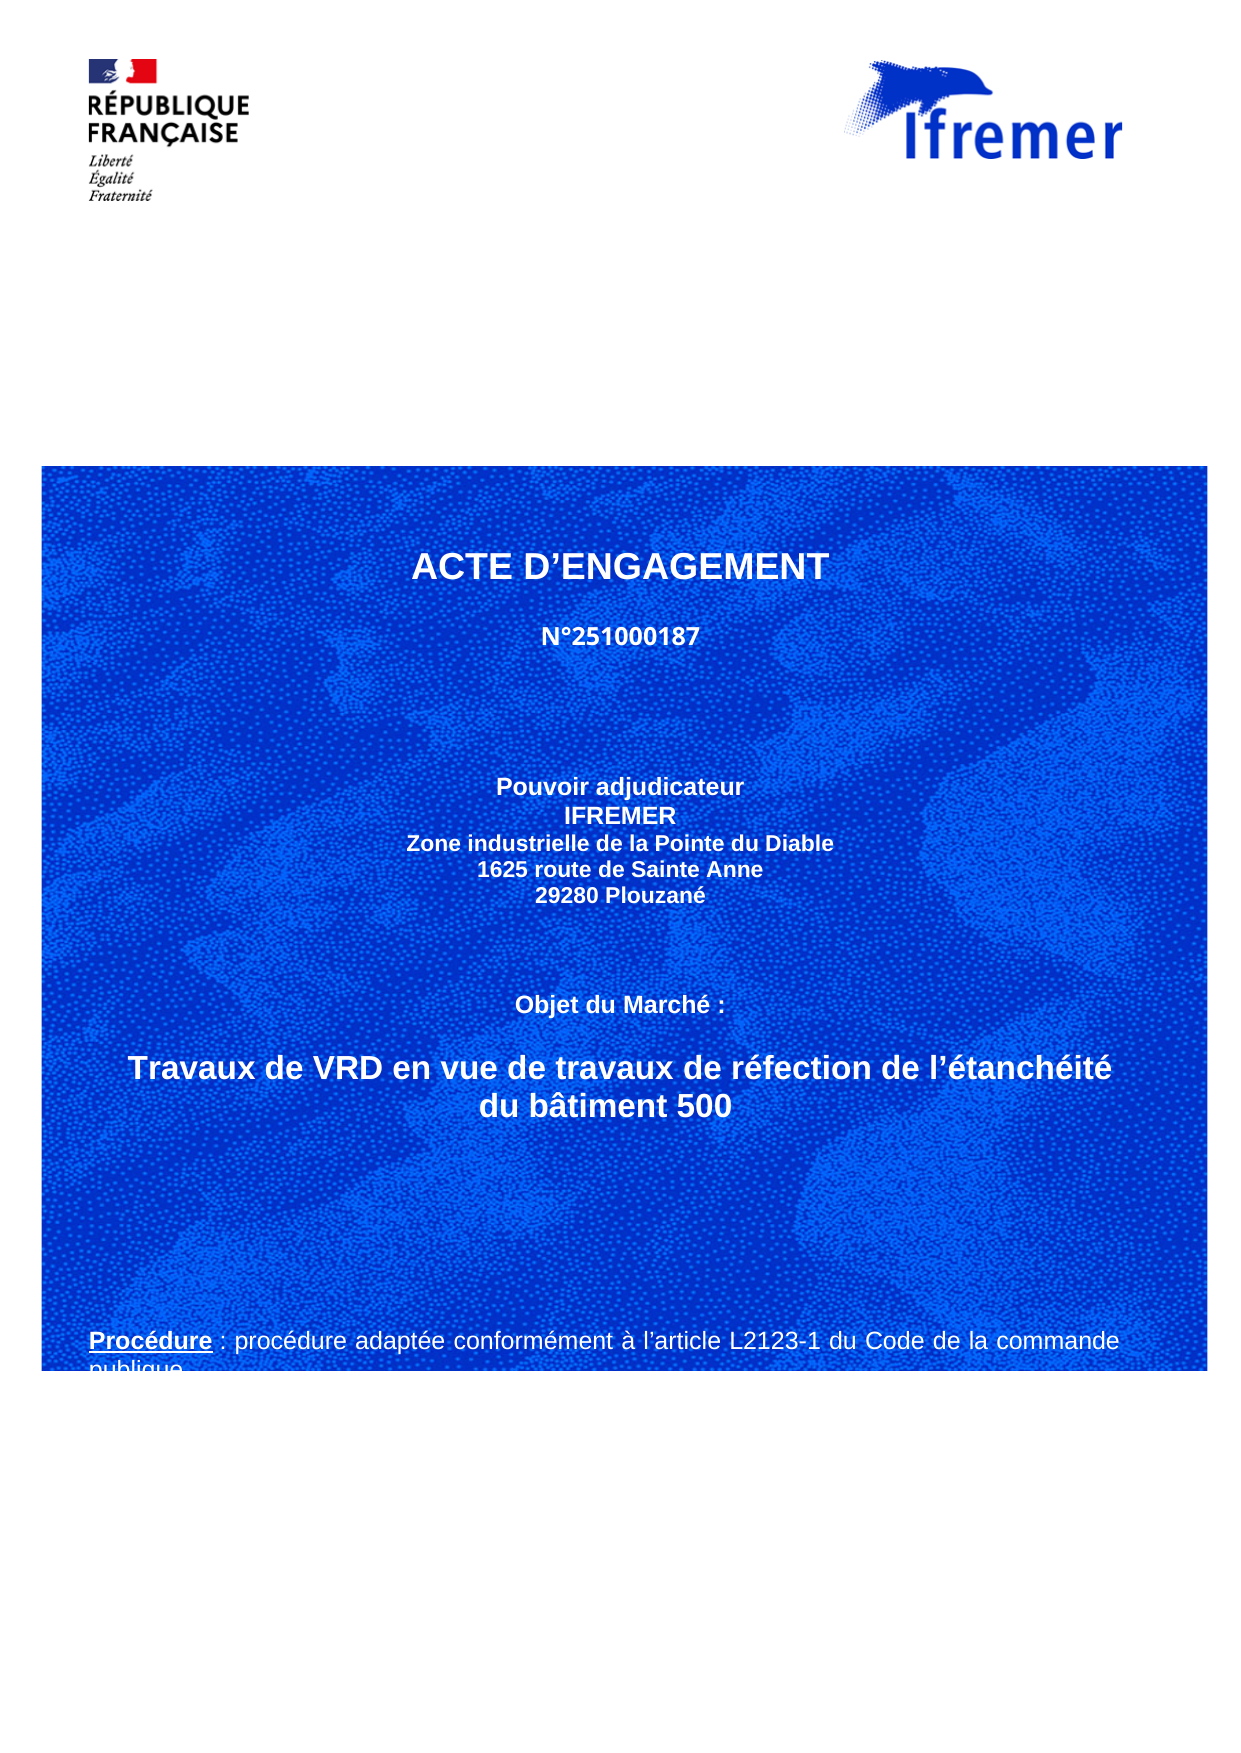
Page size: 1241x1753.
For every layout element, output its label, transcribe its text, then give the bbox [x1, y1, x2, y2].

picture [88, 59, 249, 201]
text IFREMER [89, 801, 1122, 830]
text 29280 Plouzané [89, 882, 1122, 909]
text Travaux de VRD en vue de travaux de réfection de l’étanchéité du bâtiment 500 [89, 1048, 1122, 1125]
text ACTE D’ENGAGEMENT [89, 544, 1122, 587]
picture [41, 466, 1208, 1371]
text 1625 route de Sainte Anne [89, 856, 1122, 882]
text Procédure : procédure adaptée conformément à l’article L2123-1 du Code de la commande publique [89, 1326, 1122, 1384]
text Pouvoir adjudicateur [89, 772, 1122, 801]
text Objet du Marché : [89, 990, 1122, 1019]
text N°251000187 [89, 618, 1122, 652]
picture [844, 60, 1123, 159]
text Zone industrielle de la Pointe du Diable [89, 830, 1122, 856]
